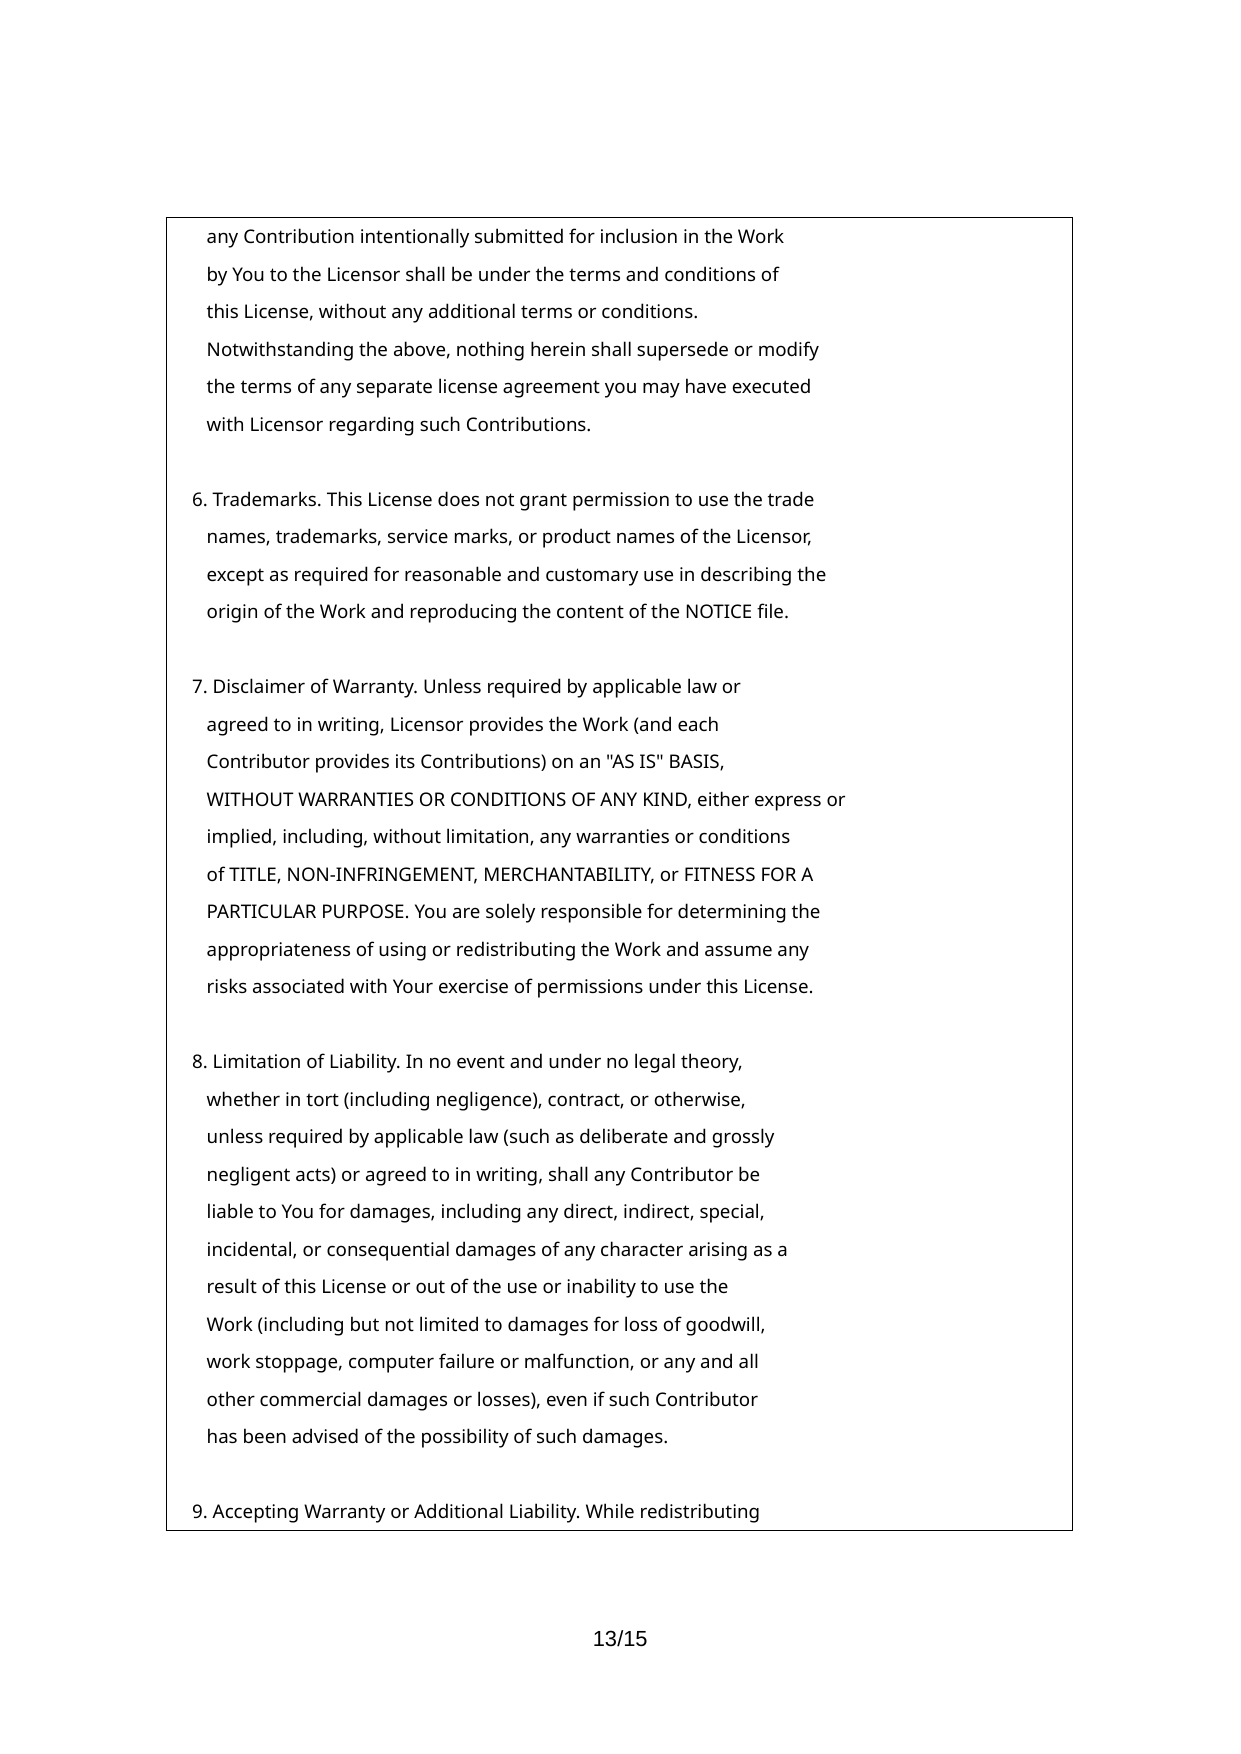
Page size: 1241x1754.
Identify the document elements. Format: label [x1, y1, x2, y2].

table_header [167, 218, 1072, 1530]
